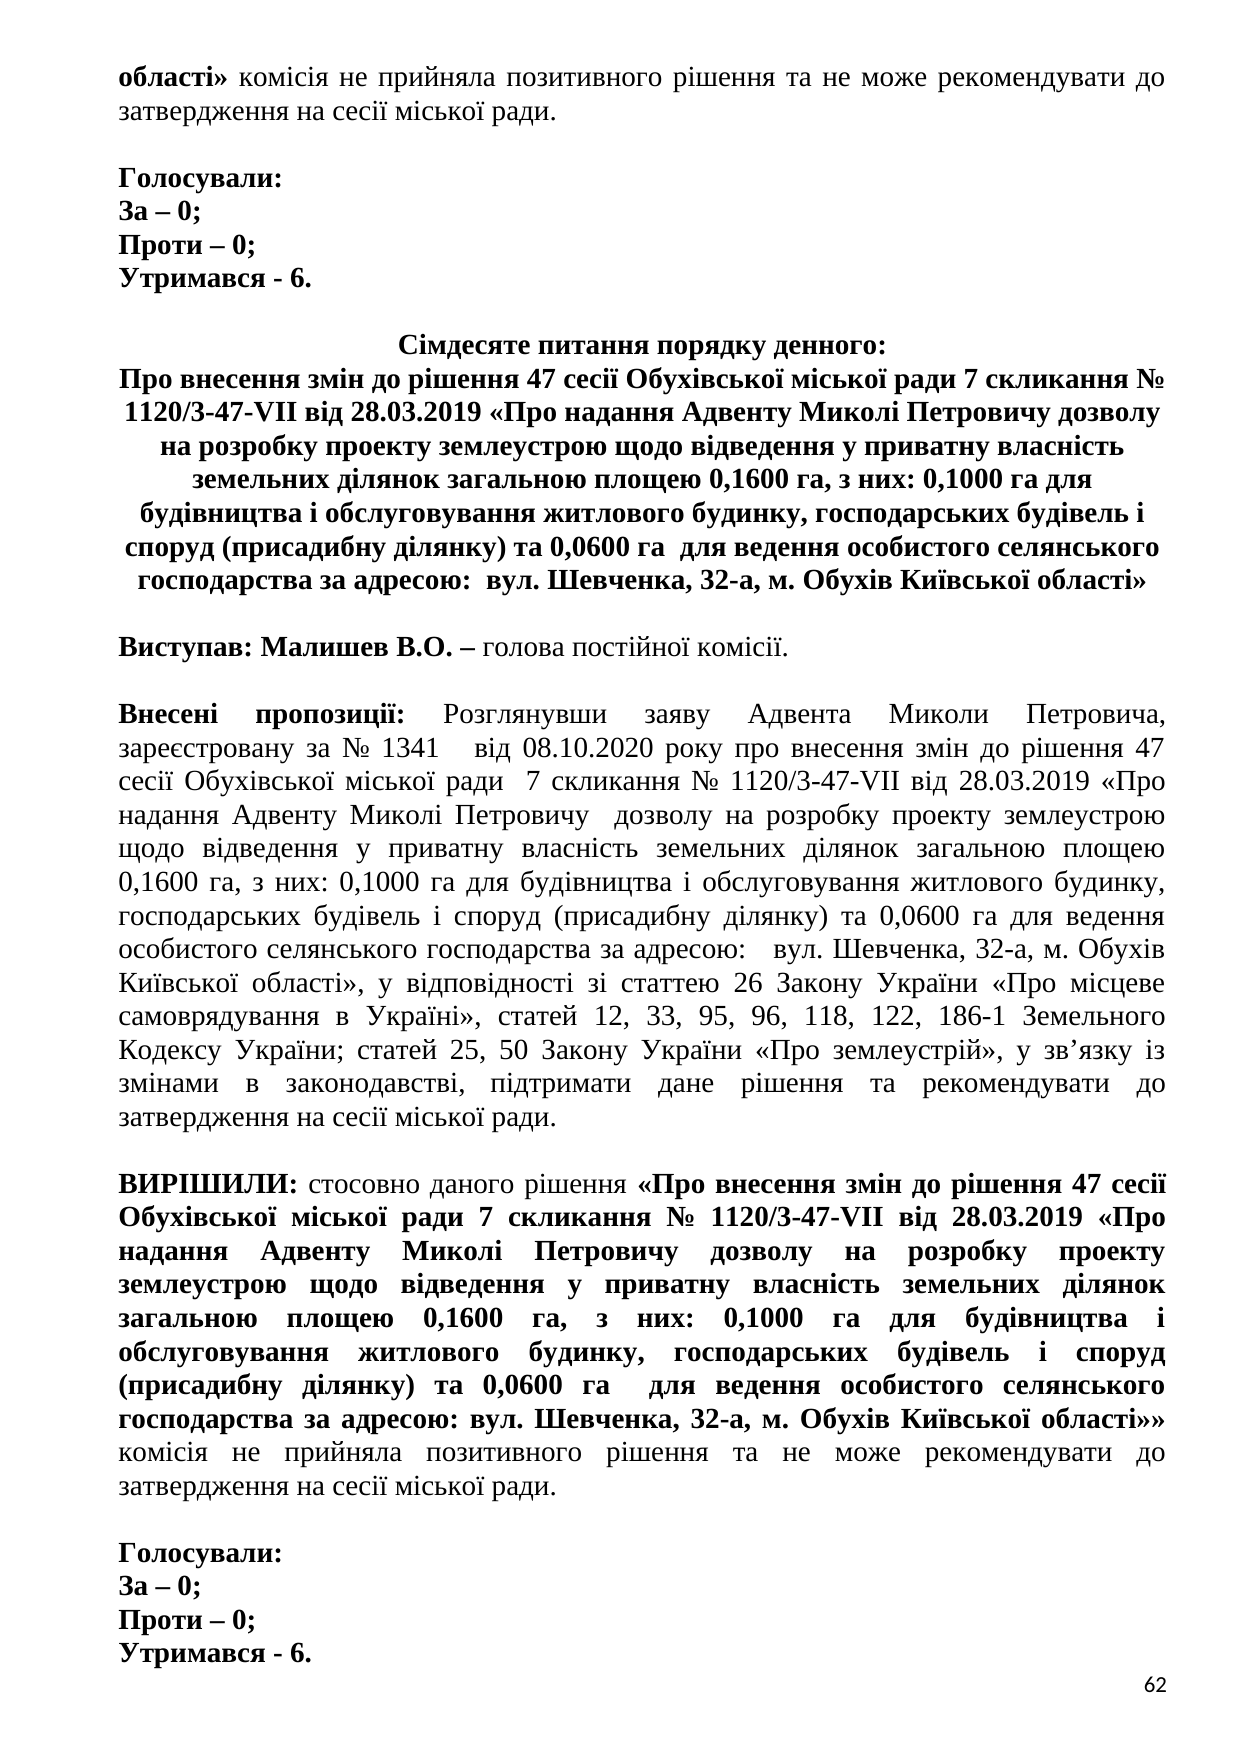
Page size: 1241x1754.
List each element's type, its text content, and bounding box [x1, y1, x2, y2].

text За – 0; [118, 1568, 1167, 1602]
text Голосували: [118, 160, 1167, 193]
text Утримався - 6. [118, 260, 1167, 294]
text Голосували: [118, 1535, 1167, 1568]
text Проти – 0; [118, 1602, 1167, 1636]
text Про внесення змін до рішення 47 сесії Обухівської міської ради 7 скликання № 1120/3-47-VIІ від 28.03.2019 «Про надання Адвенту Миколі Петровичу дозволу на розробку проекту землеустрою щодо відведення у приватну власність земельних ділянок загальною площею 0,1600 га, з них: 0,1000 га для будівництва і обслуговування житлового будинку, господарських будівель і споруд (присадибну ділянку) та 0,0600 га для ведення особистого селянського господарства за адресою: вул. Шевченка, 32-а, м. Обухів Київської області» [118, 361, 1167, 596]
text Сімдесяте питання порядку денного: [118, 327, 1167, 361]
text Утримався - 6. [118, 1636, 1167, 1669]
text Виступав: Малишев В.О. – голова постійної комісії. [118, 629, 1167, 663]
text За – 0; [118, 193, 1167, 227]
text Проти – 0; [118, 227, 1167, 260]
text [118, 59, 1167, 126]
text ВИРІШИЛИ: стосовно даного рішення «Про внесення змін до рішення 47 сесії Обухівської міської ради 7 скликання № 1120/3-47-VIІ від 28.03.2019 «Про надання Адвенту Миколі Петровичу дозволу на розробку проекту землеустрою щодо відведення у приватну власність земельних ділянок загальною площею 0,1600 га, з них: 0,1000 га для будівництва і обслуговування житлового будинку, господарських будівель і споруд (присадибну ділянку) та 0,0600 га для ведення особистого селянського господарства за адресою: вул. Шевченка, 32-а, м. Обухів Київської області»» комісія не прийняла позитивного рішення та не може рекомендувати до затвердження на сесії міської ради. [118, 1166, 1167, 1501]
text Внесені пропозиції: Розглянувши заяву Адвента Миколи Петровича, зареєстровану за № 1341 від 08.10.2020 року про внесення змін до рішення 47 сесії Обухівської міської ради 7 скликання № 1120/3-47-VIІ від 28.03.2019 «Про надання Адвенту Миколі Петровичу дозволу на розробку проекту землеустрою щодо відведення у приватну власність земельних ділянок загальною площею 0,1600 га, з них: 0,1000 га для будівництва і обслуговування житлового будинку, господарських будівель і споруд (присадибну ділянку) та 0,0600 га для ведення особистого селянського господарства за адресою: вул. Шевченка, 32-а, м. Обухів Київської області», у відповідності зі статтею 26 Закону України «Про місцеве самоврядування в Україні», статей 12, 33, 95, 96, 118, 122, 186-1 Земельного Кодексу України; статей 25, 50 Закону України «Про землеустрій», у зв’язку із змінами в законодавстві, підтримати дане рішення та рекомендувати до затвердження на сесії міської ради. [118, 696, 1167, 1132]
